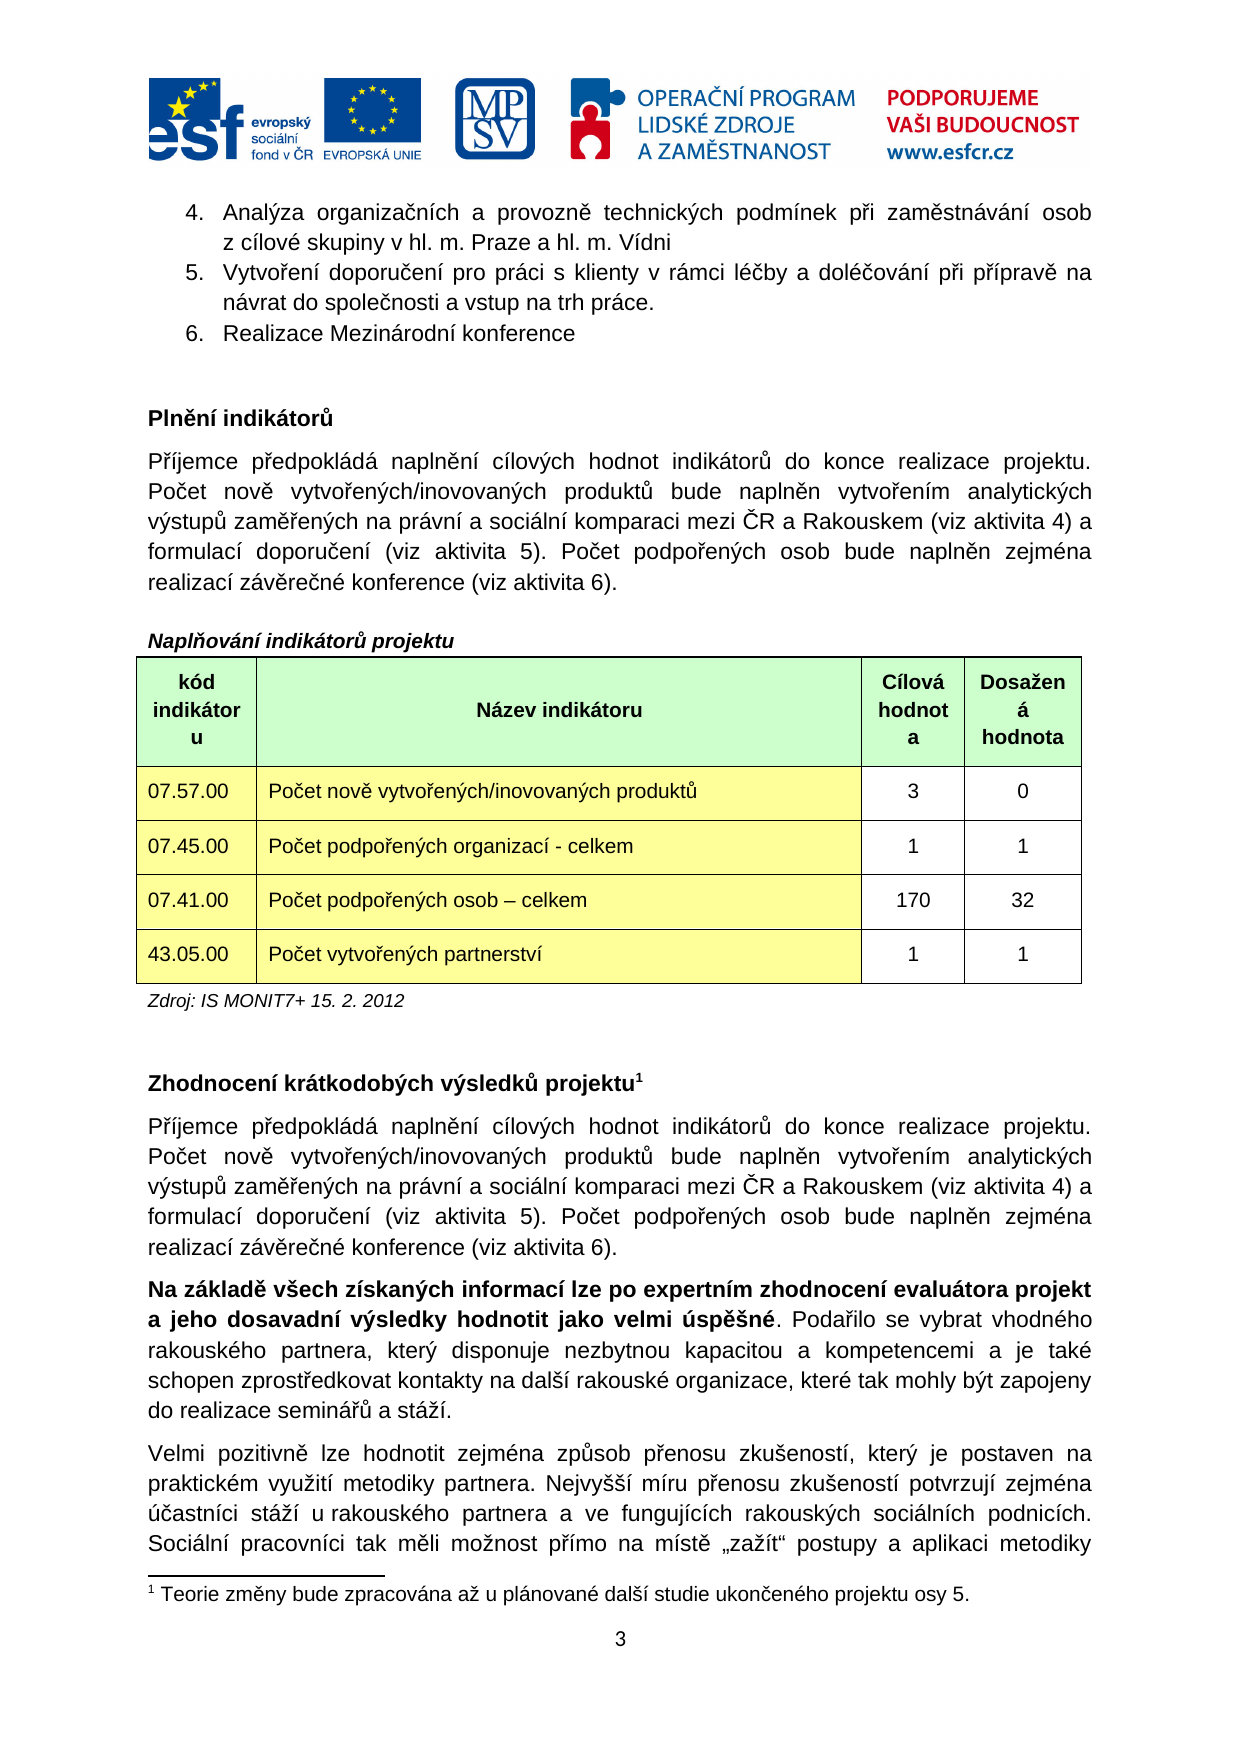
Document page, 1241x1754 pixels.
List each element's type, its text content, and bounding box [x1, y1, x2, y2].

text Zhodnocení krátkodobých výsledků projektu [148, 1070, 1092, 1096]
table_cell 07.45.00 [137, 821, 256, 874]
list Analýza organizačních a provozně technických podmínek při zaměstnávání osob z cílové skupiny v hl. m. Praze a hl. m. Vídni [185, 199, 1092, 255]
table_cell 43.05.00 [137, 930, 256, 983]
text Zdroj: IS MONIT7+ 15. 2. 2012 [148, 990, 1092, 1012]
table_cell 170 [862, 875, 964, 928]
picture [147, 73, 1093, 171]
table_cell 1 [862, 930, 964, 983]
text Na základě všech získaných informací lze po expertním zhodnocení evaluátora projekt a jeho dosavadní výsledky hodnotit jako velmi úspěšné. Podařilo se vybrat vhodného rakouského partnera, který disponuje nezbytnou kapacitou a kompetencemi a je také schopen zprostředkovat kontakty na další rakouské organizace, které tak mohly být zapojeny do realizace seminářů a stáží. [148, 1276, 1092, 1423]
table_header Cílová hodnota [862, 658, 964, 766]
table_cell 3 [862, 767, 964, 820]
table_cell 1 [965, 821, 1081, 874]
table_cell Počet podpořených organizací - celkem [257, 821, 861, 874]
table_cell Počet podpořených osob – celkem [257, 875, 861, 928]
table_header kód indikátoru [137, 658, 256, 766]
table_header Název indikátoru [257, 658, 861, 766]
text Příjemce předpokládá naplnění cílových hodnot indikátorů do konce realizace projektu. Počet nově vytvořených/inovovaných produktů bude naplněn vytvořením analytických výstupů zaměřených na právní a sociální komparaci mezi ČR a Rakouskem (viz aktivita 4) a formulací doporučení (viz aktivita 5). Počet podpořených osob bude naplněn zejména realizací závěrečné konference (viz aktivita 6). [148, 1113, 1092, 1260]
table_cell 07.41.00 [137, 875, 256, 928]
subtitle Plnění indikátorů [148, 405, 1092, 431]
table_cell 1 [965, 930, 1081, 983]
table_cell 07.57.00 [137, 767, 256, 820]
table_header Dosažená hodnota [965, 658, 1081, 766]
table_cell Počet vytvořených partnerství [257, 930, 861, 983]
text Naplňování indikátorů projektu [148, 629, 1092, 653]
table_cell Počet nově vytvořených/inovovaných produktů [257, 767, 861, 820]
list Realizace Mezinárodní konference [185, 319, 1092, 346]
table_cell 32 [965, 875, 1081, 928]
list Vytvoření doporučení pro práci s klienty v rámci léčby a doléčování při přípravě na návrat do společnosti a vstup na trh práce. [185, 259, 1092, 316]
table_cell 0 [965, 767, 1081, 820]
table_cell 1 [862, 821, 964, 874]
text Příjemce předpokládá naplnění cílových hodnot indikátorů do konce realizace projektu. Počet nově vytvořených/inovovaných produktů bude naplněn vytvořením analytických výstupů zaměřených na právní a sociální komparaci mezi ČR a Rakouskem (viz aktivita 4) a formulací doporučení (viz aktivita 5). Počet podpořených osob bude naplněn zejména realizací závěrečné konference (viz aktivita 6). [148, 448, 1092, 595]
